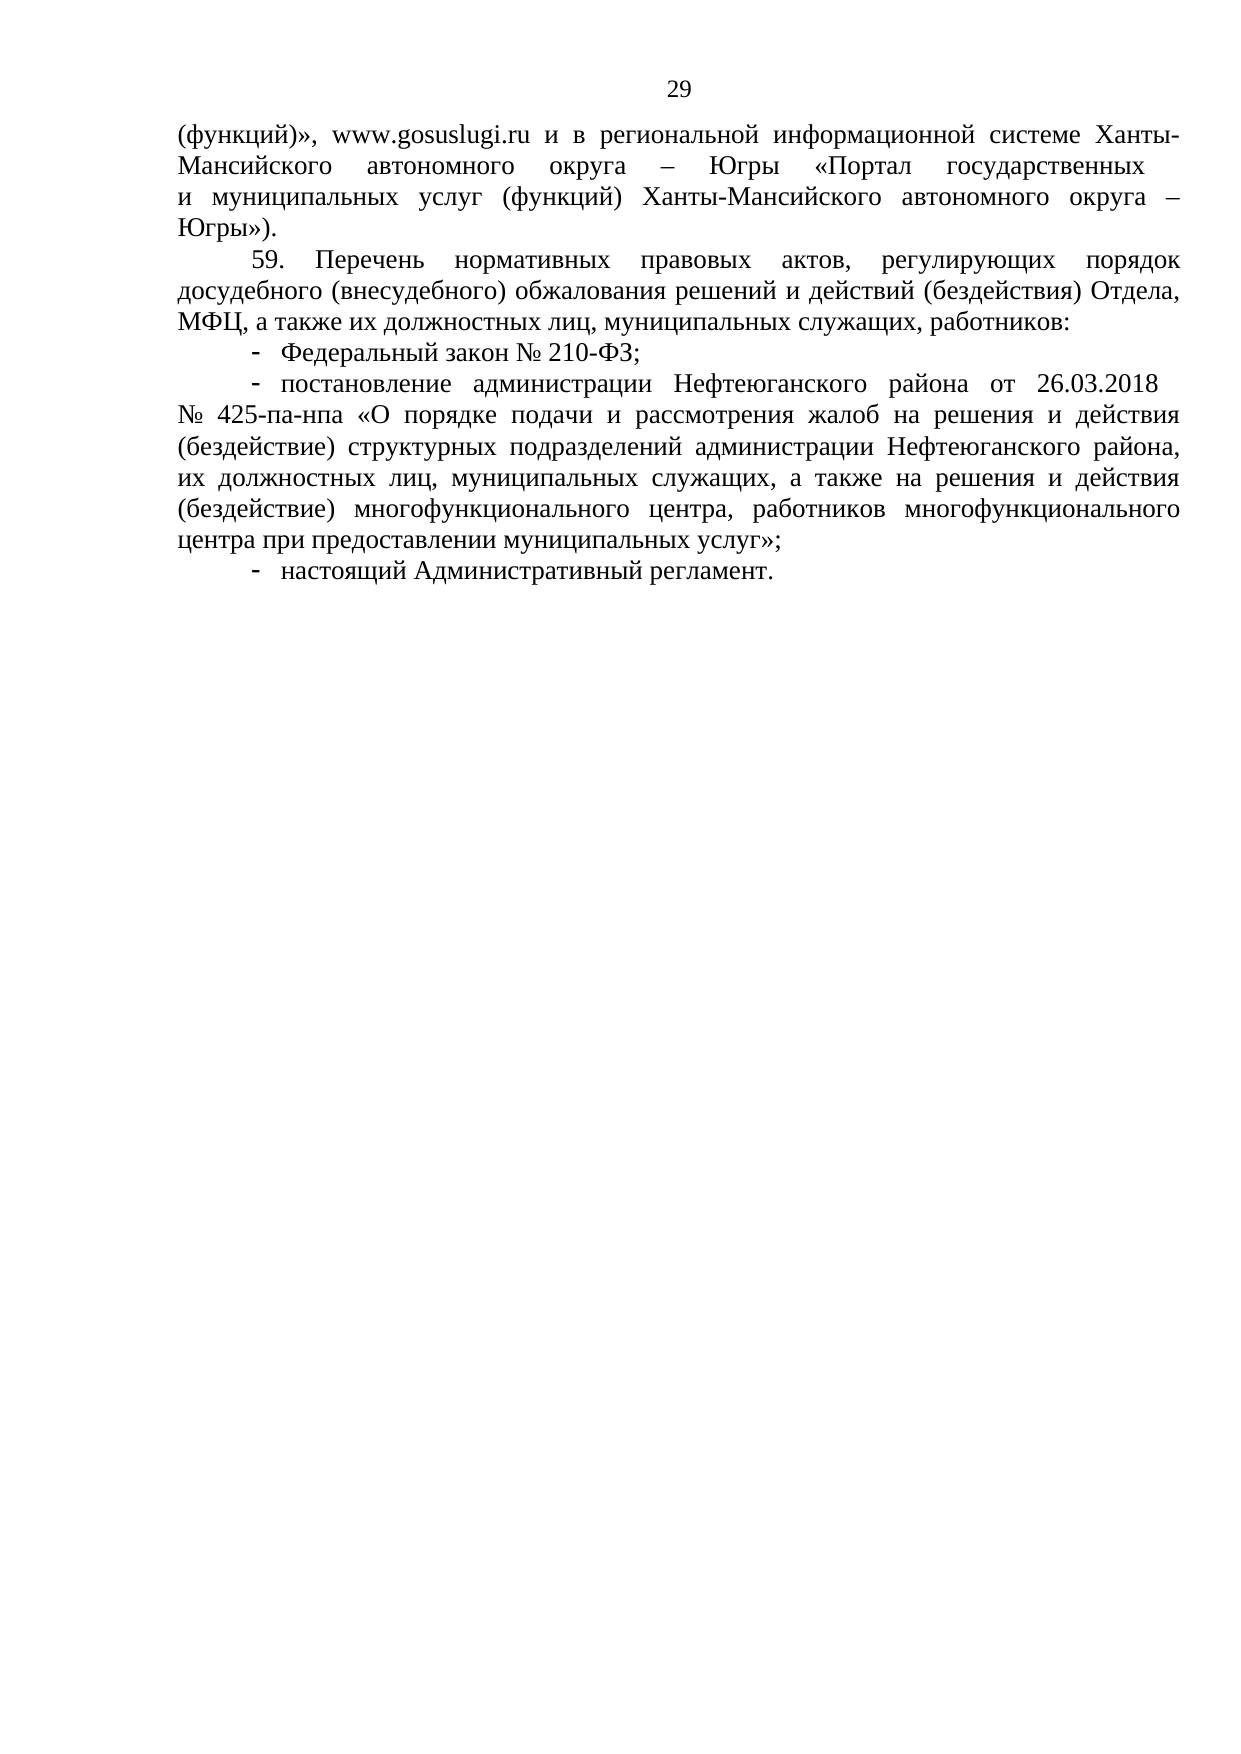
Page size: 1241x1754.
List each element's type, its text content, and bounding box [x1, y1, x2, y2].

list постановление администрации Нефтеюганского района от 26.03.2018 № 425-па-нпа «О порядке подачи и рассмотрения жалоб на решения и действия (бездействие) структурных подразделений администрации Нефтеюганского района, их должностных лиц, муниципальных служащих, а также на решения и действия (бездействие) многофункционального центра, работников многофункционального центра при предоставлении муниципальных услуг»; [177, 367, 1181, 554]
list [177, 118, 1181, 243]
list настоящий Административный регламент. [177, 554, 1181, 586]
list Федеральный закон № 210-ФЗ; [177, 336, 1181, 367]
text 59. Перечень нормативных правовых актов, регулирующих порядок досудебного (внесудебного) обжалования решений и действий (бездействия) Отдела, МФЦ, а также их должностных лиц, муниципальных служащих, работников: [177, 243, 1181, 336]
